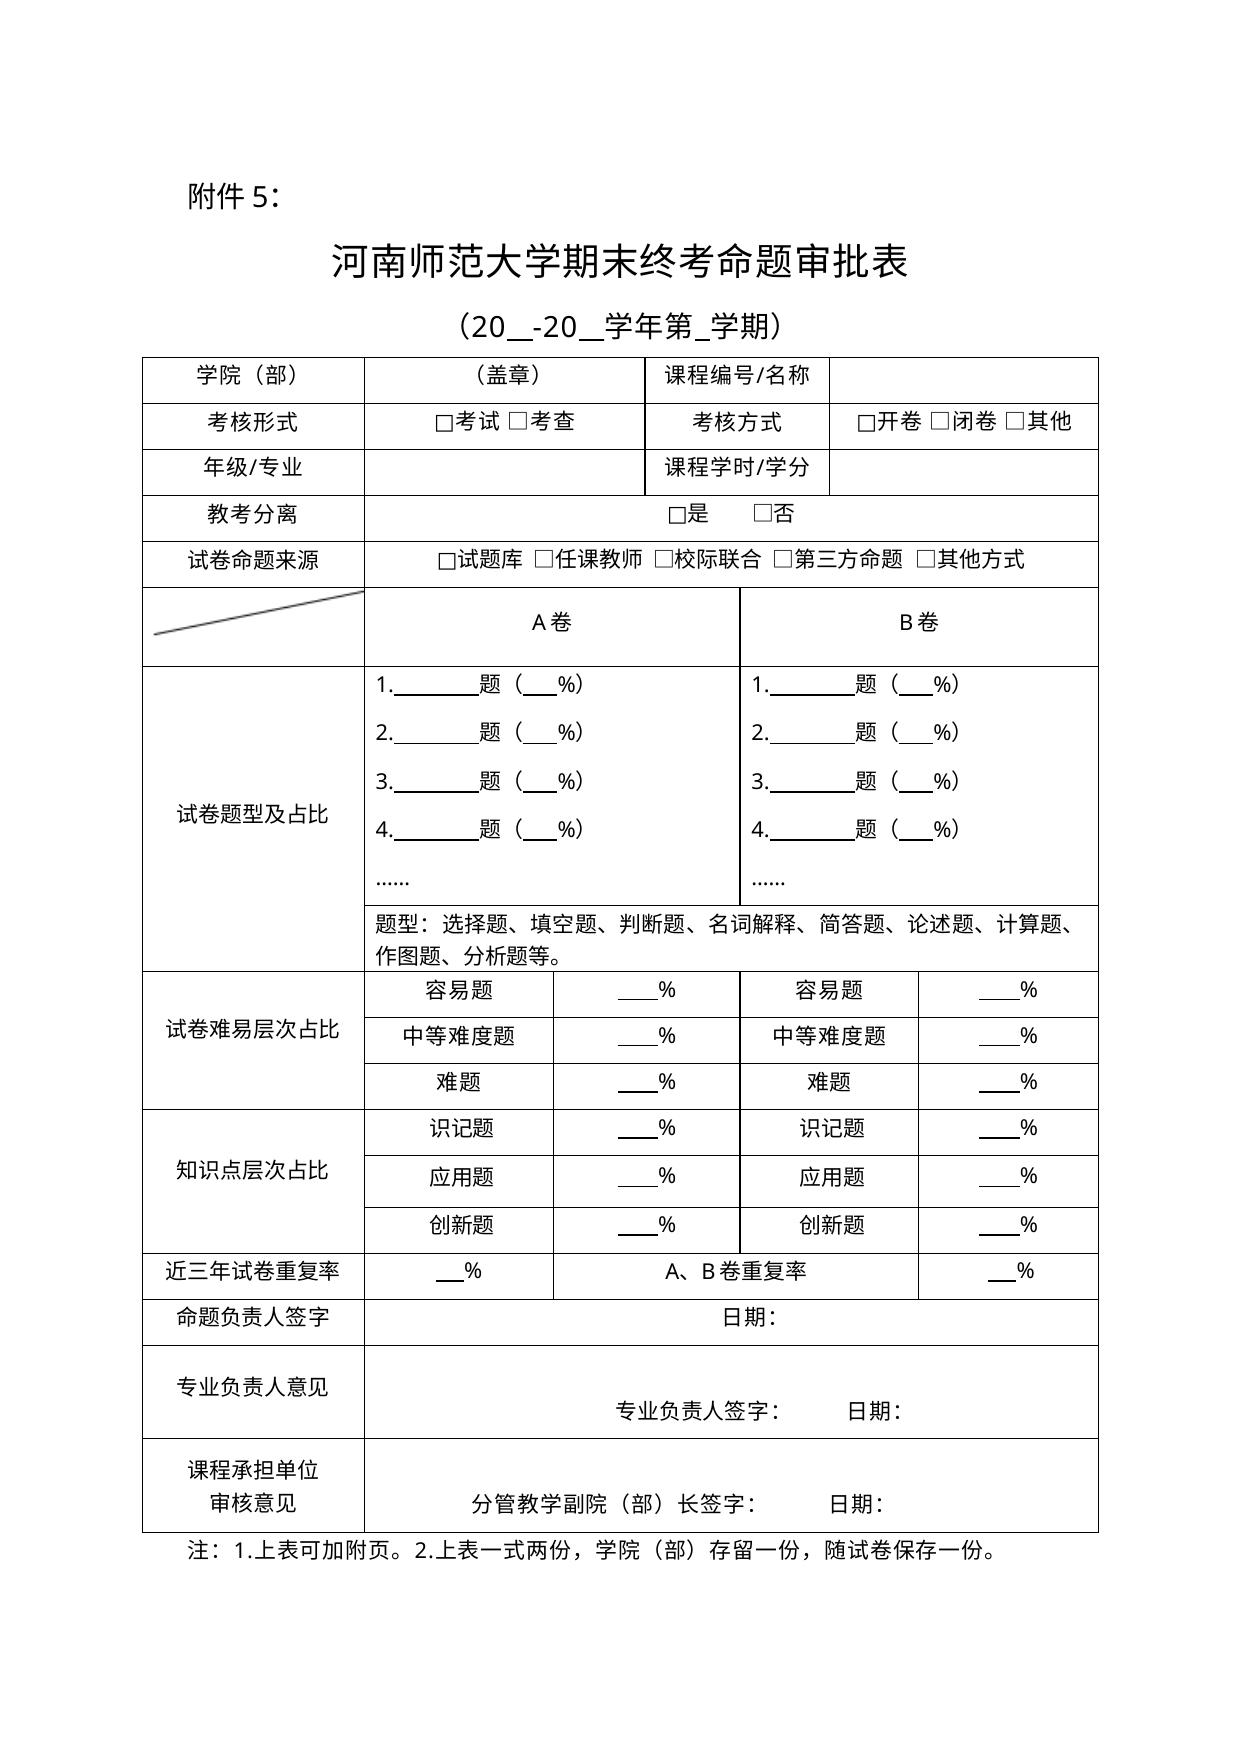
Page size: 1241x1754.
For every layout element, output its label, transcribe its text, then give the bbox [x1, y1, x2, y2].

table_cell B卷 [741, 588, 1098, 666]
table_cell A卷 [365, 588, 739, 666]
table_cell % [919, 1254, 1098, 1299]
table_cell [143, 588, 364, 666]
text 附件5： [187, 162, 1053, 227]
table_cell % [554, 1208, 739, 1253]
table_cell 题型：选择题、填空题、判断题、名词解释、简答题、论述题、计算题、作图题、分析题等。 [365, 906, 1098, 971]
table_cell 命题负责人签字 [143, 1300, 364, 1345]
text 河南师范大学期末终考命题审批表 [187, 227, 1053, 292]
table_cell 日期： [365, 1300, 1098, 1345]
table_cell 应用题 [365, 1156, 553, 1207]
table_cell A、B卷重复率 [554, 1254, 918, 1299]
table_cell 识记题 [741, 1110, 918, 1155]
table_cell % [554, 1110, 739, 1155]
table_cell 识记题 [365, 1110, 553, 1155]
table_cell % [554, 1018, 739, 1063]
table_cell 容易题 [741, 972, 918, 1017]
table_cell 创新题 [741, 1208, 918, 1253]
table_cell 难题 [741, 1064, 918, 1109]
table_cell 近三年试卷重复率 [143, 1254, 364, 1299]
table_header 学院（部） [143, 358, 364, 403]
table_header （盖章） [365, 358, 644, 403]
table_cell 试卷命题来源 [143, 542, 364, 587]
table_cell 考核形式 [143, 404, 364, 449]
table_cell 知识点层次占比 [143, 1110, 364, 1253]
table_cell 应用题 [741, 1156, 918, 1207]
table_cell % [554, 1156, 739, 1207]
table_cell % [919, 1018, 1098, 1063]
table_cell % [919, 1064, 1098, 1109]
table_cell 难题 [365, 1064, 553, 1109]
table_cell % [554, 972, 739, 1017]
picture [153, 588, 364, 637]
table_header 课程编号/名称 [646, 358, 829, 403]
table_cell 专业负责人意见 [143, 1346, 364, 1438]
table_cell □是 □否 [365, 496, 1098, 541]
table_cell 教考分离 [143, 496, 364, 541]
table_cell 课程承担单位 审核意见 [143, 1439, 364, 1532]
text （20 -20 学年第 学期） [187, 292, 1053, 357]
table_cell % [919, 1208, 1098, 1253]
table_cell 考核方式 [646, 404, 829, 449]
table_cell % [554, 1064, 739, 1109]
table_cell 中等难度题 [741, 1018, 918, 1063]
table_cell 1. 题（ %） 2. 题（ %） 3. 题（ %） 4. 题（ %） …… [365, 667, 739, 905]
table_cell 专业负责人签字： 日期： [365, 1346, 1098, 1438]
table_cell 试卷难易层次占比 [143, 972, 364, 1109]
table_cell 试卷题型及占比 [143, 667, 364, 971]
table_cell 1. 题（ %） 2. 题（ %） 3. 题（ %） 4. 题（ %） …… [741, 667, 1098, 905]
table_cell % [365, 1254, 553, 1299]
table_header [830, 358, 1098, 403]
table_cell 创新题 [365, 1208, 553, 1253]
table_cell 分管教学副院（部）长签字： 日期： [365, 1439, 1098, 1532]
text 注：1.上表可加附页。2.上表一式两份，学院（部）存留一份，随试卷保存一份。 [187, 1533, 1053, 1565]
table_cell % [919, 1156, 1098, 1207]
table_cell 课程学时/学分 [646, 450, 829, 495]
table_cell 容易题 [365, 972, 553, 1017]
table_cell 中等难度题 [365, 1018, 553, 1063]
table_cell [830, 450, 1098, 495]
table_cell □考试 □考查 [365, 404, 644, 449]
table_cell [365, 450, 644, 495]
table_cell 年级/专业 [143, 450, 364, 495]
table_cell % [919, 1110, 1098, 1155]
table_cell □开卷 □闭卷 □其他 [830, 404, 1098, 449]
table_cell % [919, 972, 1098, 1017]
table_cell □试题库 □任课教师 □校际联合 □第三方命题 □其他方式 [365, 542, 1098, 587]
